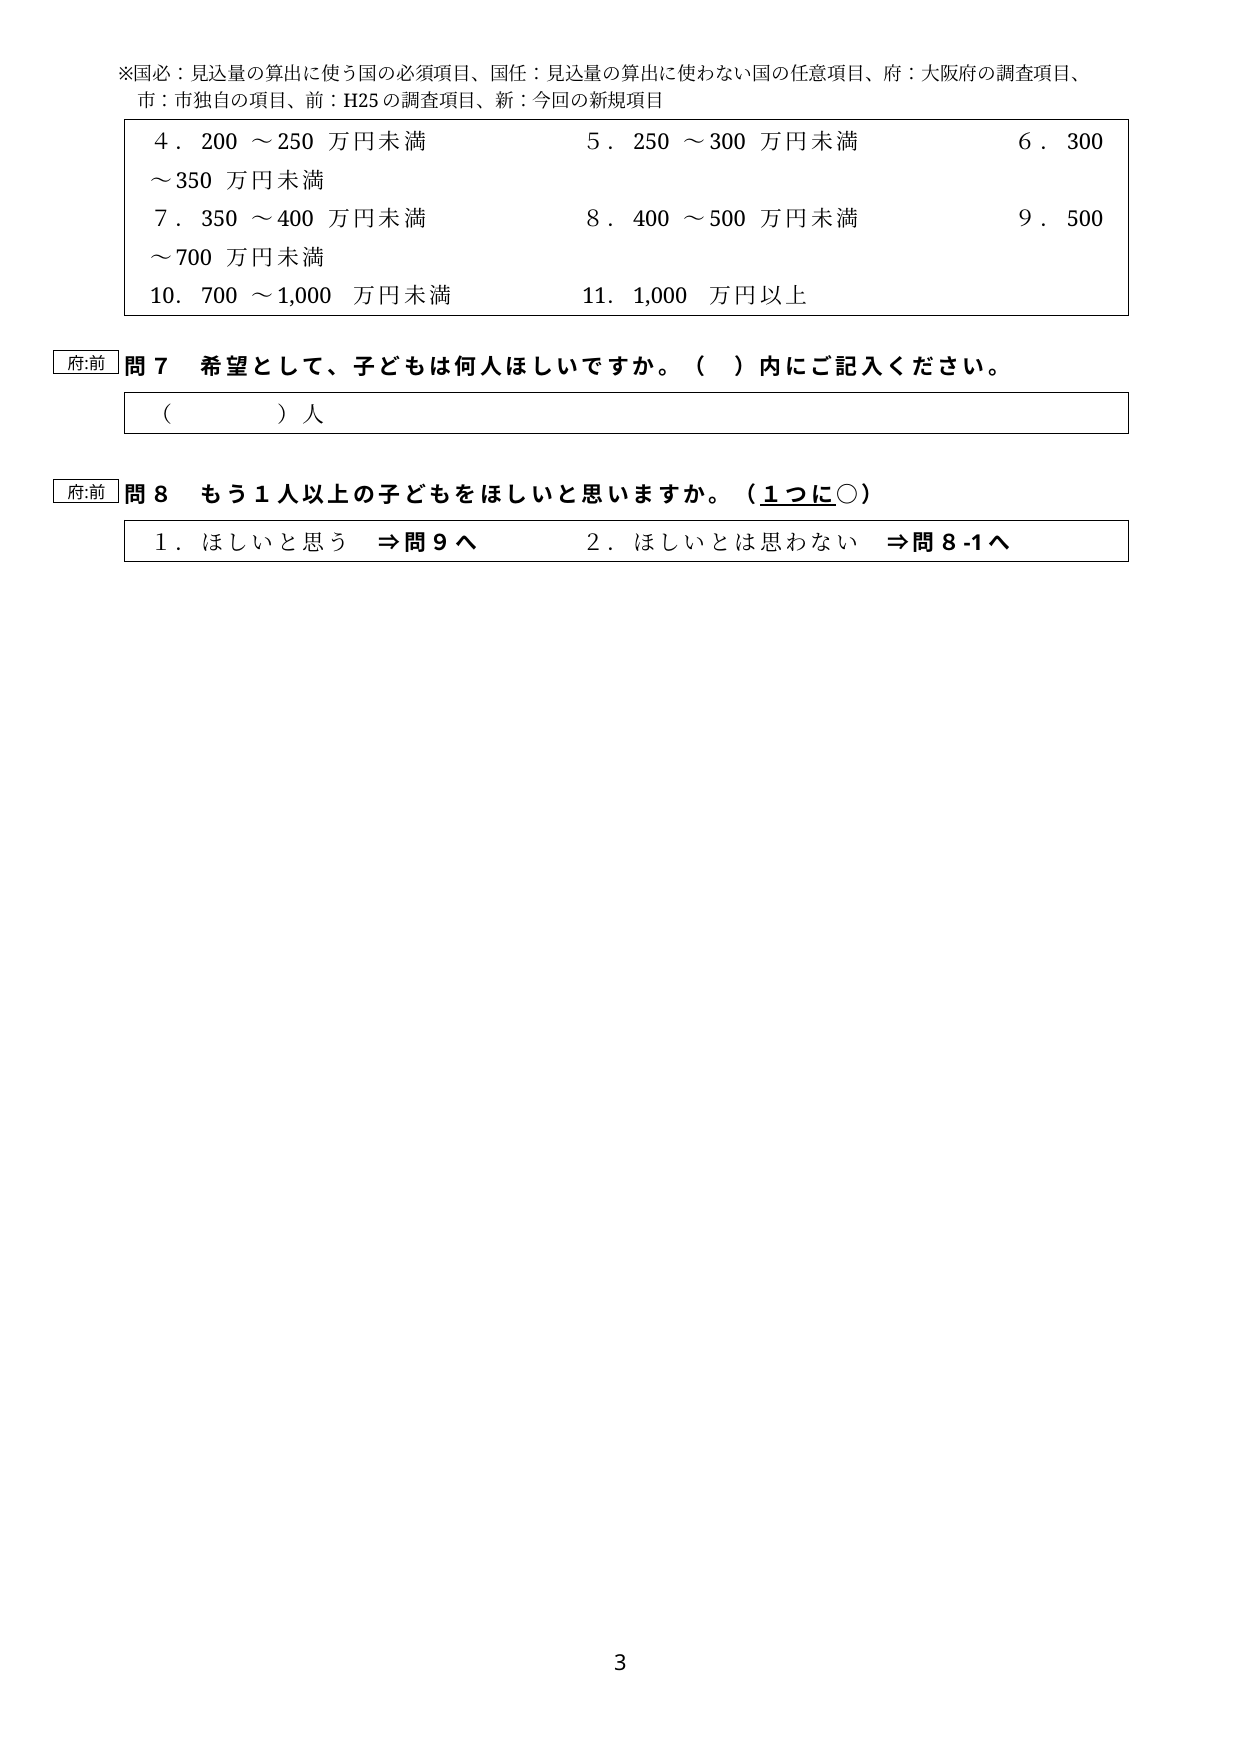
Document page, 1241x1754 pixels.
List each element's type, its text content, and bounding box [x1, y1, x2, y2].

subtitle 問７ 希望として、子どもは何人ほしいですか。（ ）内にご記入ください。 [124, 345, 1116, 384]
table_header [125, 120, 1128, 314]
table_header （ ）人 [125, 393, 1128, 433]
subtitle 問８ もう１人以上の子どもをほしいと思いますか。（１つに○） [124, 473, 1116, 512]
table_header １．ほしいと思う ⇒問９へ ２．ほしいとは思わない ⇒問８-1へ [125, 521, 1128, 561]
